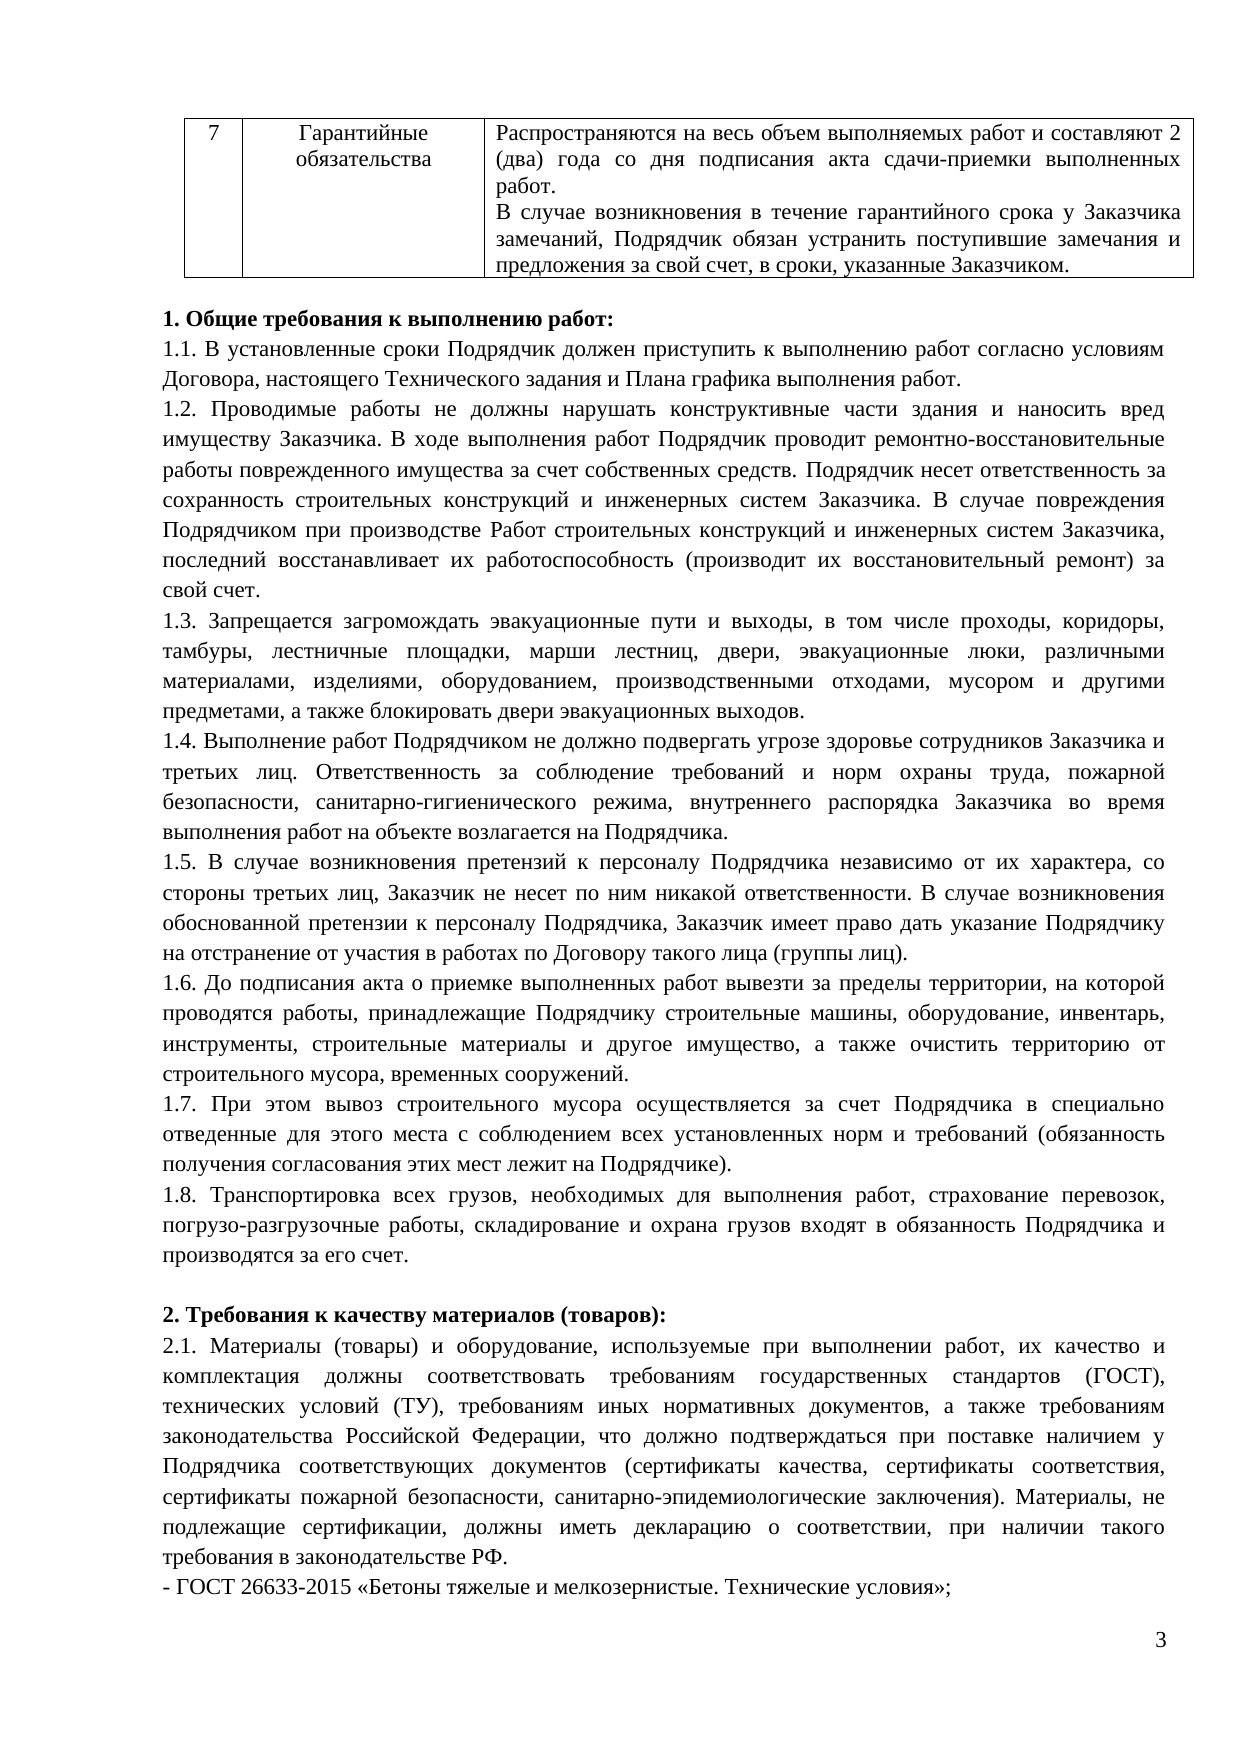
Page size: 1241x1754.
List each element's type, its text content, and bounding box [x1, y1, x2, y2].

text 1.3. Запрещается загромождать эвакуационные пути и выходы, в том числе проходы, коридоры, тамбуры, лестничные площадки, марши лестниц, двери, эвакуационные люки, различными материалами, изделиями, оборудованием, производственными отходами, мусором и другими предметами, а также блокировать двери эвакуационных выходов. [162, 607, 1167, 724]
table_cell Распространяются на весь объем выполняемых работ и составляют 2 (два) года со дня подписания акта сдачи-приемки выполненных работ. В случае возникновения в течение гарантийного срока у Заказчика замечаний, Подрядчик обязан устранить поступившие замечания и предложения за свой счет, в сроки, указанные Заказчиком. [485, 119, 1193, 277]
table_cell Гарантийные обязательства [243, 119, 484, 277]
text 1.5. В случае возникновения претензий к персоналу Подрядчика независимо от их характера, со стороны третьих лиц, Заказчик не несет по ним никакой ответственности. В случае возникновения обоснованной претензии к персоналу Подрядчика, Заказчик имеет право дать указание Подрядчику на отстранение от участия в работах по Договору такого лица (группы лиц). [162, 848, 1167, 965]
text 1.7. При этом вывоз строительного мусора осуществляется за счет Подрядчика в специально отведенные для этого места с соблюдением всех установленных норм и требований (обязанность получения согласования этих мест лежит на Подрядчике). [162, 1090, 1167, 1177]
text 1. Общие требования к выполнению работ: [162, 305, 1167, 331]
text - ГОСТ 26633-2015 «Бетоны тяжелые и мелкозернистые. Технические условия»; [162, 1573, 1167, 1600]
text 1.1. В установленные сроки Подрядчик должен приступить к выполнению работ согласно условиям Договора, настоящего Технического задания и Плана графика выполнения работ. [162, 335, 1167, 391]
text 2.1. Материалы (товары) и оборудование, используемые при выполнении работ, их качество и комплектация должны соответствовать требованиям государственных стандартов (ГОСТ), технических условий (ТУ), требованиям иных нормативных документов, а также требованиям законодательства Российской Федерации, что должно подтверждаться при поставке наличием у Подрядчика соответствующих документов (сертификаты качества, сертификаты соответствия, сертификаты пожарной безопасности, санитарно-эпидемиологические заключения). Материалы, не подлежащие сертификации, должны иметь декларацию о соответствии, при наличии такого требования в законодательстве РФ. [162, 1332, 1167, 1569]
text 1.4. Выполнение работ Подрядчиком не должно подвергать угрозе здоровье сотрудников Заказчика и третьих лиц. Ответственность за соблюдение требований и норм охраны труда, пожарной безопасности, санитарно-гигиенического режима, внутреннего распорядка Заказчика во время выполнения работ на объекте возлагается на Подрядчика. [162, 728, 1167, 844]
text 1.6. До подписания акта о приемке выполненных работ вывезти за пределы территории, на которой проводятся работы, принадлежащие Подрядчику строительные машины, оборудование, инвентарь, инструменты, строительные материалы и другое имущество, а также очистить территорию от строительного мусора, временных сооружений. [162, 969, 1167, 1086]
text 2. Требования к качеству материалов (товаров): [162, 1302, 1167, 1328]
text 1.8. Транспортировка всех грузов, необходимых для выполнения работ, страхование перевозок, погрузо-разгрузочные работы, складирование и охрана грузов входят в обязанность Подрядчика и производятся за его счет. [162, 1181, 1167, 1267]
table_cell 7 [185, 119, 242, 277]
text 1.2. Проводимые работы не должны нарушать конструктивные части здания и наносить вред имуществу Заказчика. В ходе выполнения работ Подрядчик проводит ремонтно-восстановительные работы поврежденного имущества за счет собственных средств. Подрядчик несет ответственность за сохранность строительных конструкций и инженерных систем Заказчика. В случае повреждения Подрядчиком при производстве Работ строительных конструкций и инженерных систем Заказчика, последний восстанавливает их работоспособность (производит их восстановительный ремонт) за свой счет. [162, 395, 1167, 603]
